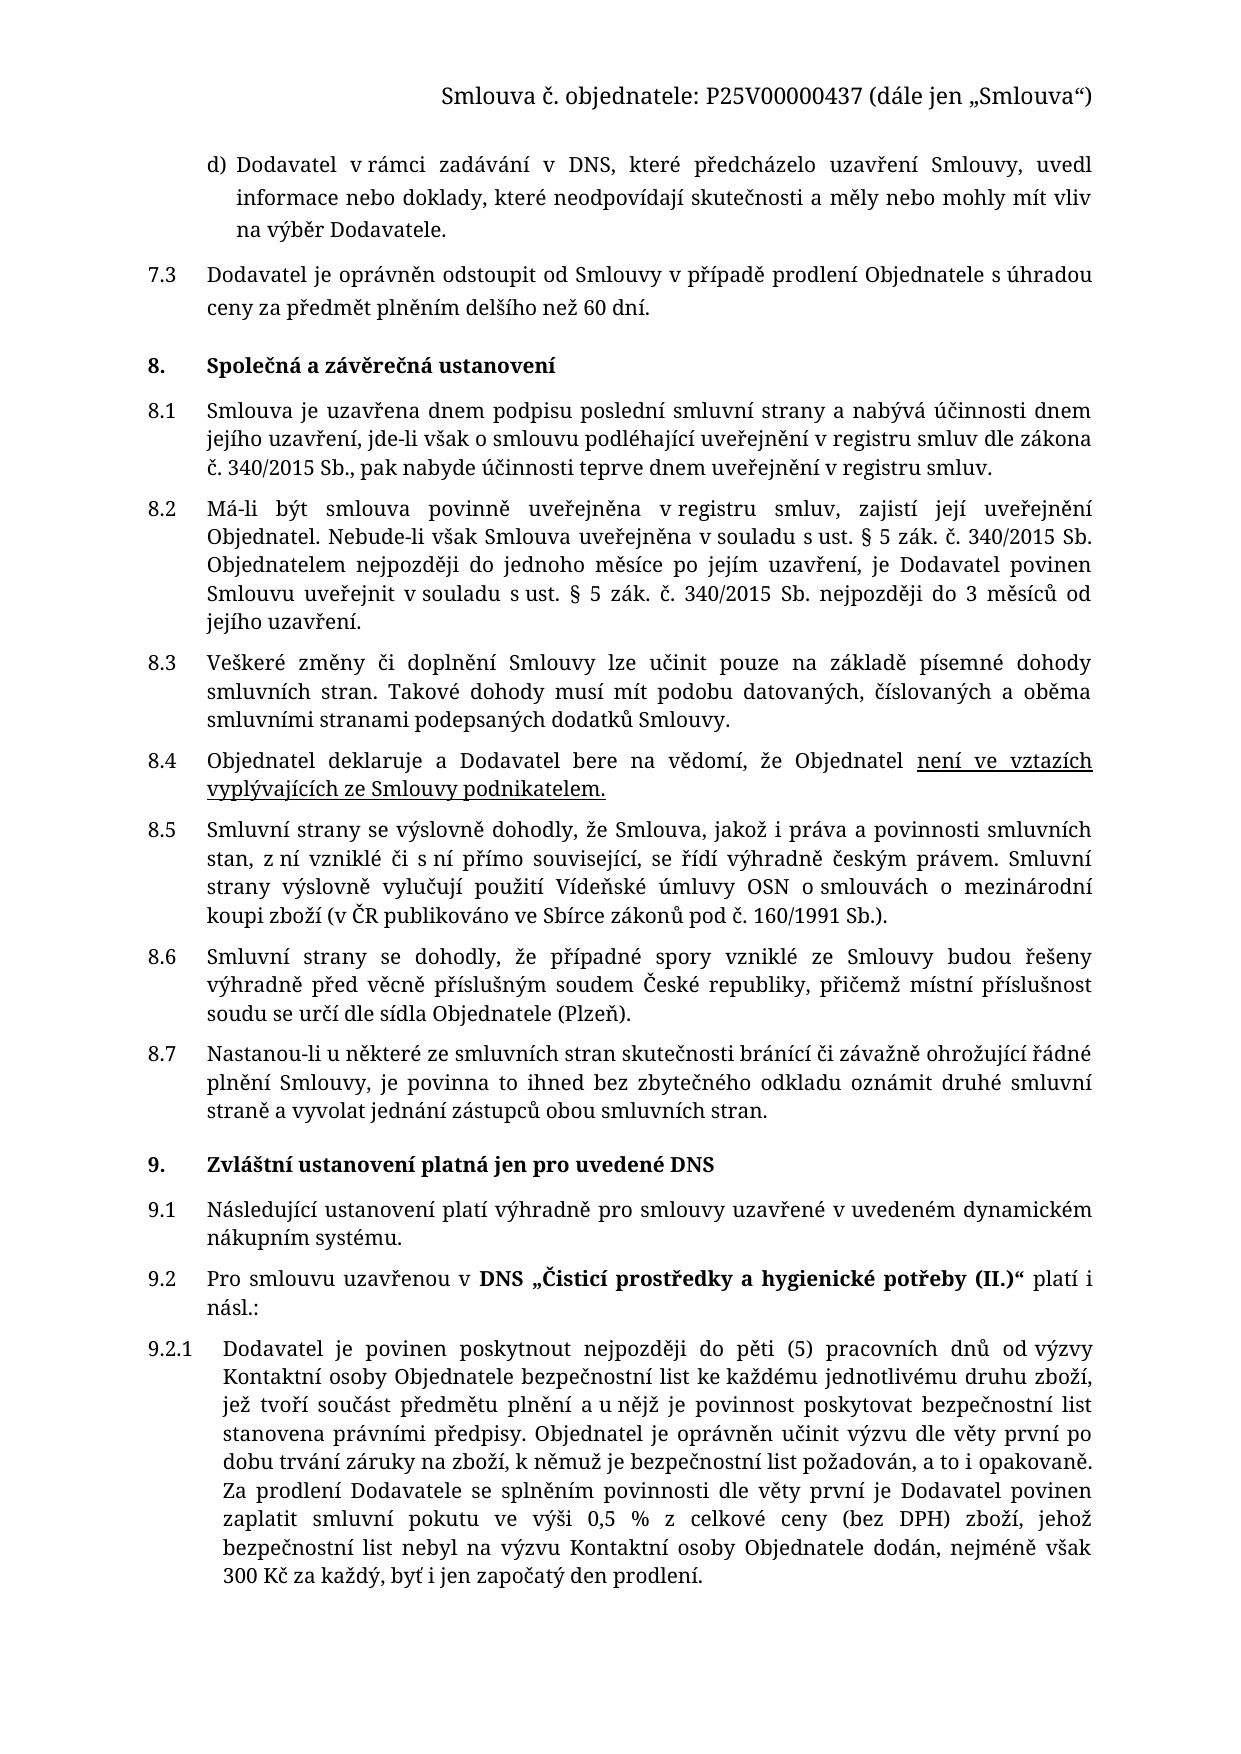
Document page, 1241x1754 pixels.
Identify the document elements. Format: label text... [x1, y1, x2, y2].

list Veškeré změny či doplnění Smlouvy lze učinit pouze na základě písemné dohody smluvních stran. Takové dohody musí mít podobu datovaných, číslovaných a oběma smluvními stranami podepsaných dodatků Smlouvy. [148, 648, 1093, 734]
list Smluvní strany se výslovně dohodly, že Smlouva, jakož i práva a povinnosti smluvních stan, z ní vzniklé či s ní přímo související, se řídí výhradně českým právem. Smluvní strany výslovně vylučují použití Vídeňské úmluvy OSN o smlouvách o mezinárodní koupi zboží (v ČR publikováno ve Sbírce zákonů pod č. 160/1991 Sb.). [148, 816, 1093, 929]
list Společná a závěrečná ustanovení [148, 351, 1093, 379]
list Smlouva je uzavřena dnem podpisu poslední smluvní strany a nabývá účinnosti dnem jejího uzavření, jde-li však o smlouvu podléhající uveřejnění v registru smluv dle zákona č. 340/2015 Sb., pak nabyde účinnosti teprve dnem uveřejnění v registru smluv. [148, 396, 1093, 481]
list Má-li být smlouva povinně uveřejněna v registru smluv, zajistí její uveřejnění Objednatel. Nebude-li však Smlouva uveřejněna v souladu s ust. § 5 zák. č. 340/2015 Sb. Objednatelem nejpozději do jednoho měsíce po jejím uzavření, je Dodavatel povinen Smlouvu uveřejnit v souladu s ust. § 5 zák. č. 340/2015 Sb. nejpozději do 3 měsíců od jejího uzavření. [148, 494, 1093, 636]
list Dodavatel je povinen poskytnout nejpozději do pěti (5) pracovních dnů od výzvy Kontaktní osoby Objednatele bezpečnostní list ke každému jednotlivému druhu zboží, jež tvoří součást předmětu plnění a u nějž je povinnost poskytovat bezpečnostní list stanovena právními předpisy. Objednatel je oprávněn učinit výzvu dle věty první po dobu trvání záruky na zboží, k němuž je bezpečnostní list požadován, a to i opakovaně. Za prodlení Dodavatele se splněním povinnosti dle věty první je Dodavatel povinen zaplatit smluvní pokutu ve výši 0,5 % z celkové ceny (bez DPH) zboží, jehož bezpečnostní list nebyl na výzvu Kontaktní osoby Objednatele dodán, nejméně však 300 Kč za každý, byť i jen započatý den prodlení. [148, 1334, 1093, 1590]
list Následující ustanovení platí výhradně pro smlouvy uzavřené v uvedeném dynamickém nákupním systému. [148, 1195, 1093, 1252]
list Dodavatel v rámci zadávání v DNS, které předcházelo uzavření Smlouvy, uvedl informace nebo doklady, které neodpovídají skutečnosti a měly nebo mohly mít vliv na výběr Dodavatele. [207, 150, 1093, 244]
list Dodavatel je oprávněn odstoupit od Smlouvy v případě prodlení Objednatele s úhradou ceny za předmět plněním delšího než 60 dní. [148, 261, 1093, 322]
list Nastanou-li u některé ze smluvních stran skutečnosti bránící či závažně ohrožující řádné plnění Smlouvy, je povinna to ihned bez zbytečného odkladu oznámit druhé smluvní straně a vyvolat jednání zástupců obou smluvních stran. [148, 1039, 1093, 1125]
list Smluvní strany se dohodly, že případné spory vzniklé ze Smlouvy budou řešeny výhradně před věcně příslušným soudem České republiky, přičemž místní příslušnost soudu se určí dle sídla Objednatele (Plzeň). [148, 942, 1093, 1027]
list Zvláštní ustanovení platná jen pro uvedené DNS [148, 1150, 1093, 1178]
list Pro smlouvu uzavřenou v DNS „Čisticí prostředky a hygienické potřeby (II.)“ platí i násl.: [148, 1264, 1093, 1321]
list Objednatel deklaruje a Dodavatel bere na vědomí, že Objednatel není ve vztazích vyplývajících ze Smlouvy podnikatelem. [148, 746, 1093, 803]
